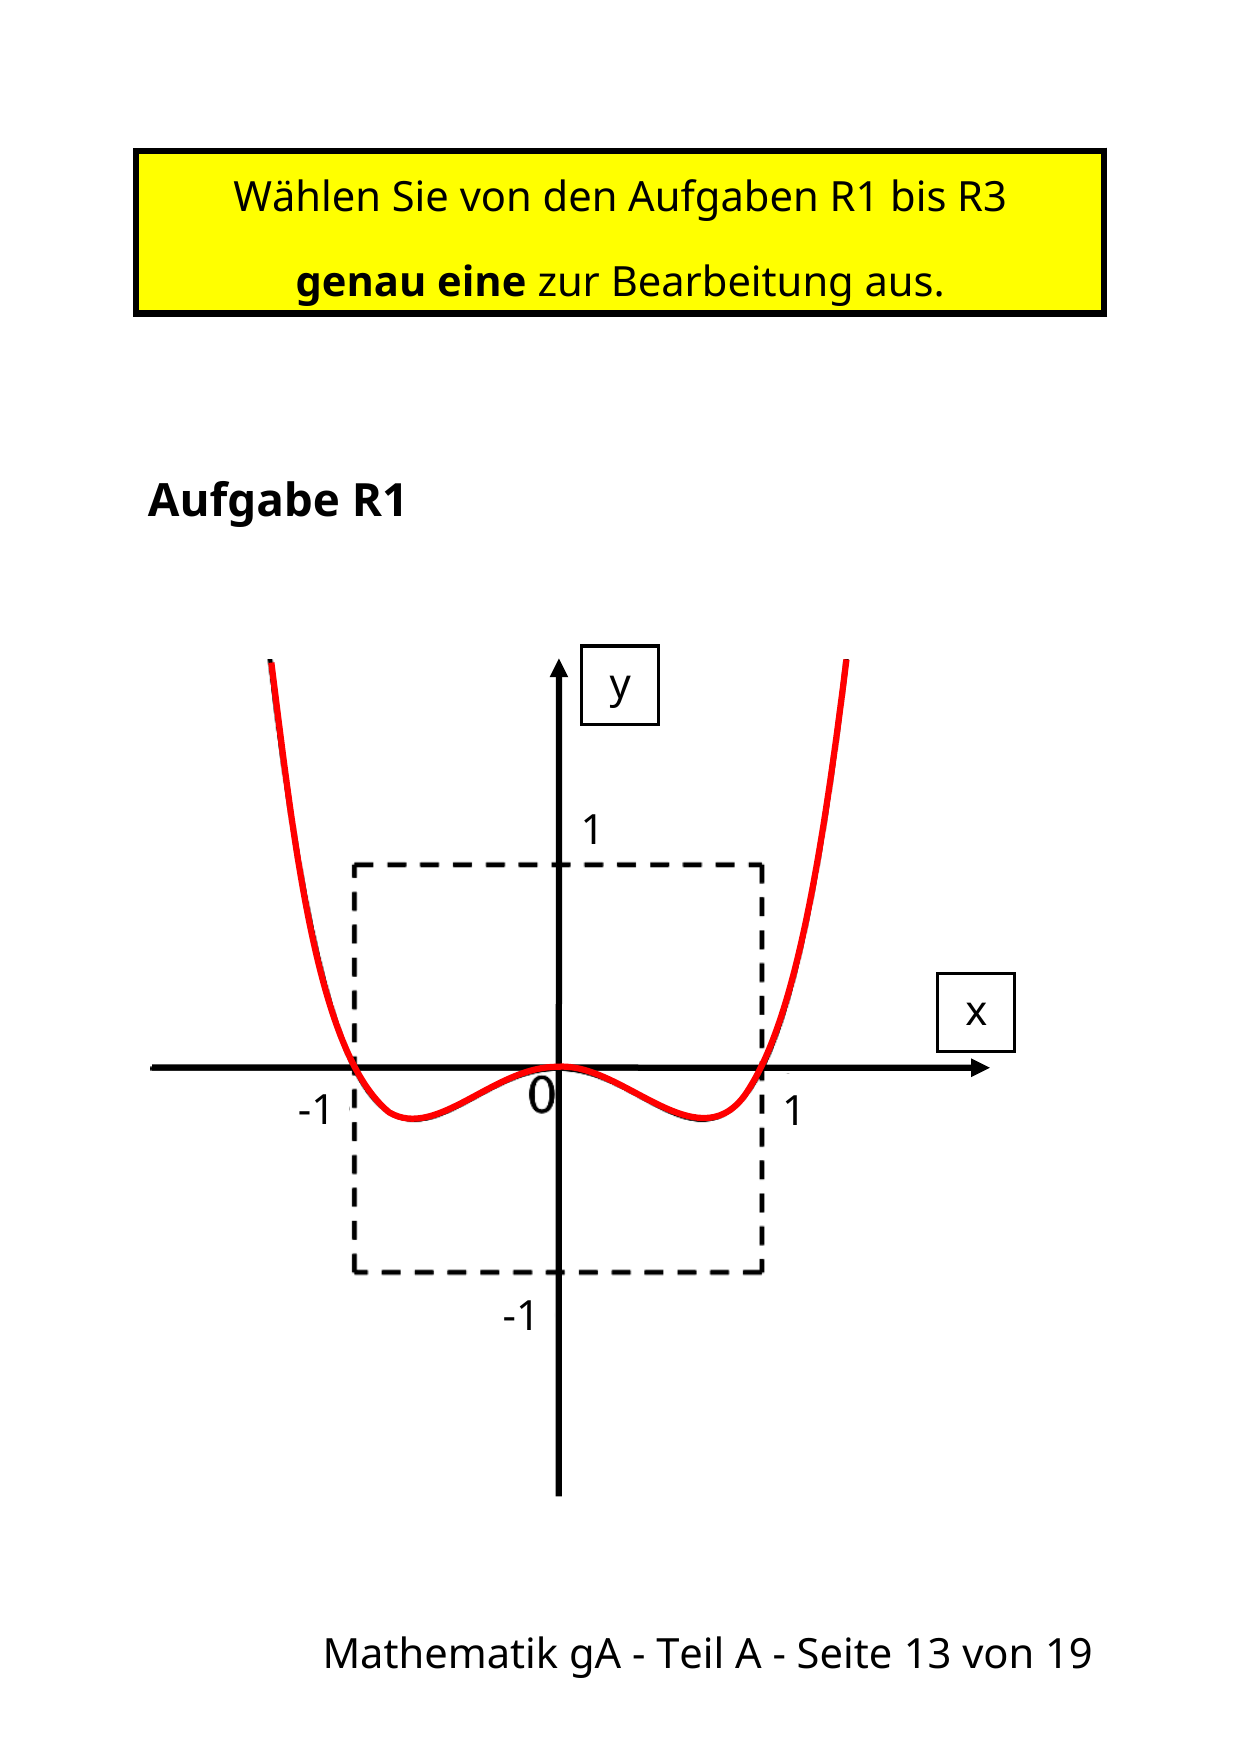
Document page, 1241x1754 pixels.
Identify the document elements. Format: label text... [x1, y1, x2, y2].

subtitle Aufgabe R1 [148, 467, 1093, 530]
text Wählen Sie von den Aufgaben R1 bis R3 genau eine zur Bearbeitung aus. [139, 154, 1101, 310]
